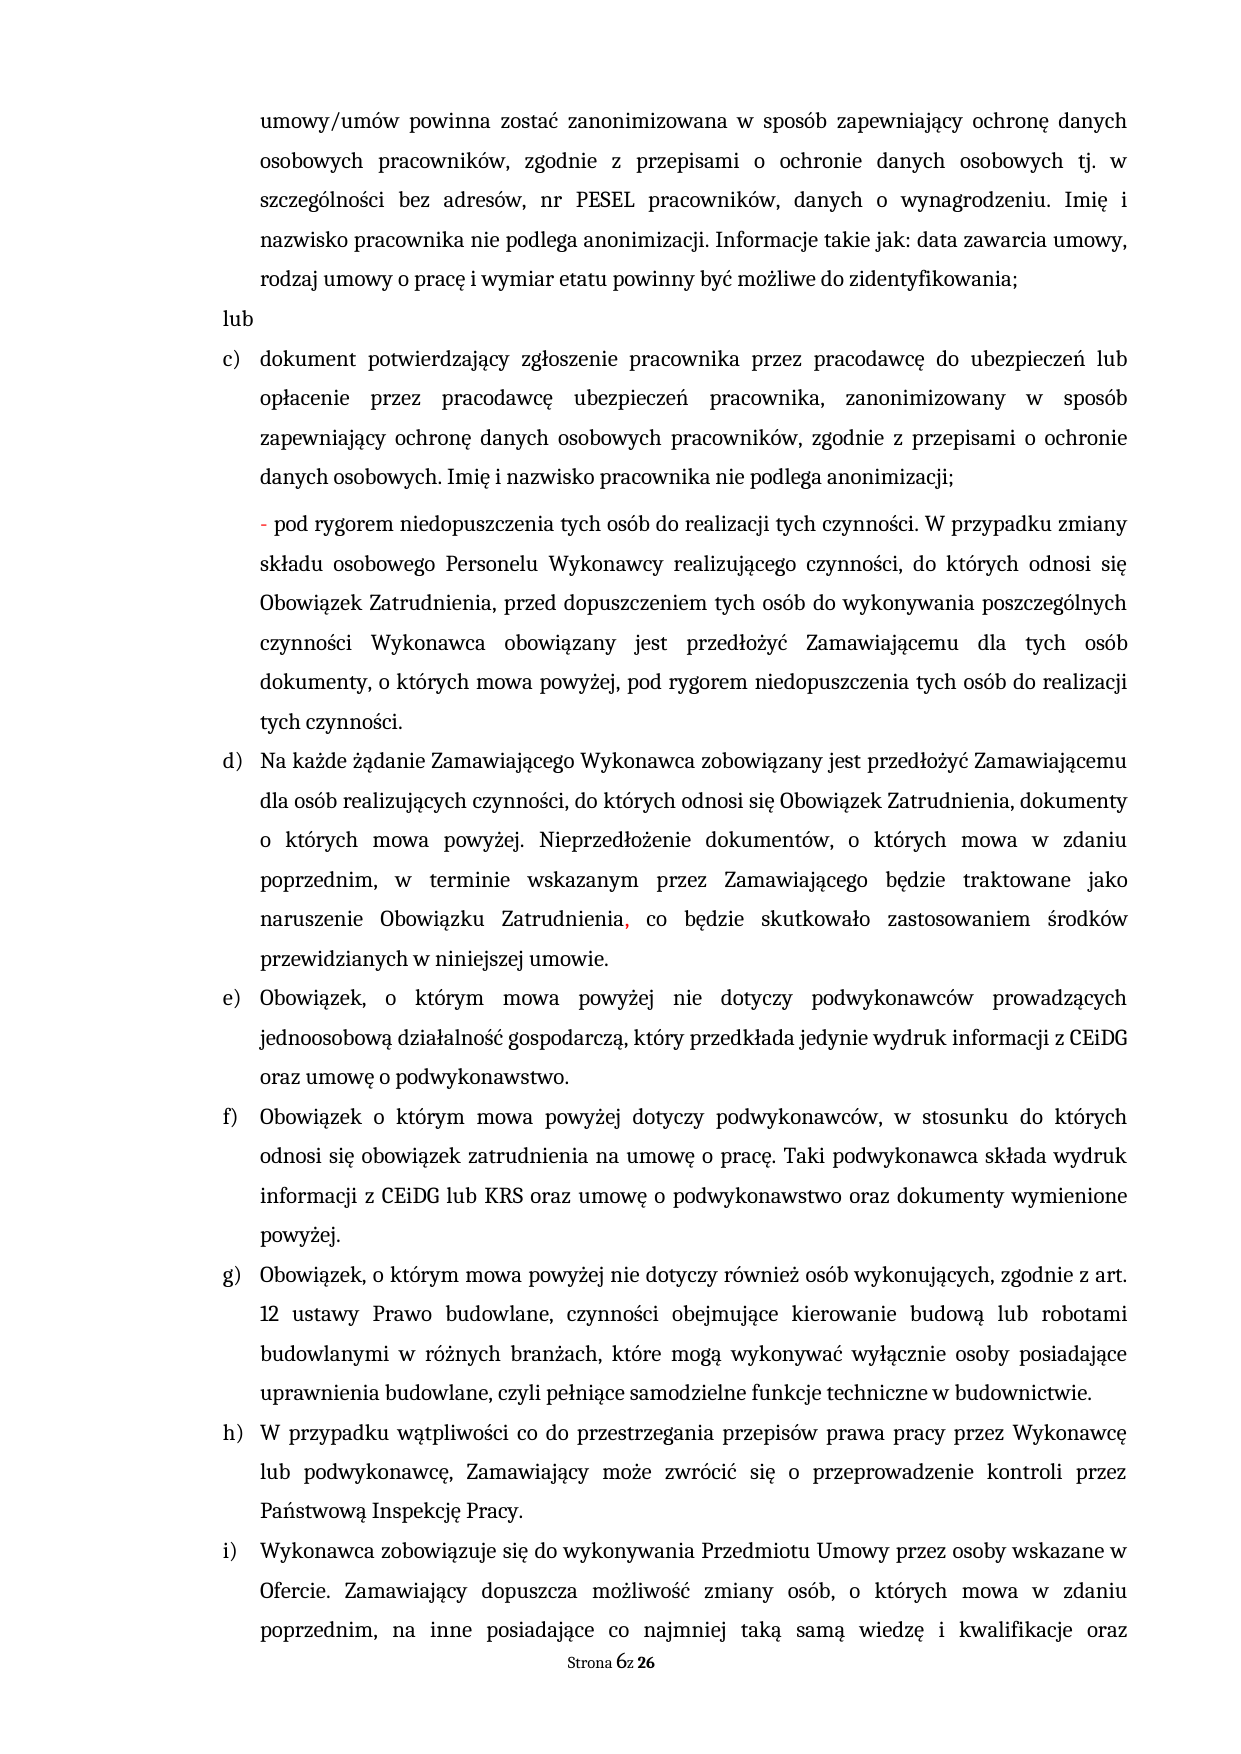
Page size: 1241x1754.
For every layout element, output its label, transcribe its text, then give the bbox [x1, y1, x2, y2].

list W przypadku wątpliwości co do przestrzegania przepisów prawa pracy przez Wykonawcę lub podwykonawcę, Zamawiający może zwrócić się o przeprowadzenie kontroli przez Państwową Inspekcję Pracy. [223, 1419, 1128, 1525]
list Obowiązek, o którym mowa powyżej nie dotyczy również osób wykonujących, zgodnie z art. 12 ustawy Prawo budowlane, czynności obejmujące kierowanie budową lub robotami budowlanymi w różnych branżach, które mogą wykonywać wyłącznie osoby posiadające uprawnienia budowlane, czyli pełniące samodzielne funkcje techniczne w budownictwie. [223, 1261, 1128, 1406]
text lub [223, 306, 1140, 332]
list Obowiązek o którym mowa powyżej dotyczy podwykonawców, w stosunku do których odnosi się obowiązek zatrudnienia na umowę o pracę. Taki podwykonawca składa wydruk informacji z CEiDG lub KRS oraz umowę o podwykonawstwo oraz dokumenty wymienione powyżej. [223, 1103, 1129, 1248]
list Obowiązek, o którym mowa powyżej nie dotyczy podwykonawców prowadzących jednoosobową działalność gospodarczą, który przedkłada jedynie wydruk informacji z CEiDG oraz umowę o podwykonawstwo. [223, 985, 1128, 1090]
text - pod rygorem niedopuszczenia tych osób do realizacji tych czynności. W przypadku zmiany składu osobowego Personelu Wykonawcy realizującego czynności, do których odnosi się Obowiązek Zatrudnienia, przed dopuszczeniem tych osób do wykonywania poszczególnych czynności Wykonawca obowiązany jest przedłożyć Zamawiającemu dla tych osób dokumenty, o których mowa powyżej, pod rygorem niedopuszczenia tych osób do realizacji tych czynności. [260, 511, 1128, 735]
list dokument potwierdzający zgłoszenie pracownika przez pracodawcę do ubezpieczeń lub opłacenie przez pracodawcę ubezpieczeń pracownika, zanonimizowany w sposób zapewniający ochronę danych osobowych pracowników, zgodnie z przepisami o ochronie danych osobowych. Imię i nazwisko pracownika nie podlega anonimizacji; [223, 346, 1128, 490]
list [223, 1538, 1128, 1643]
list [223, 108, 1128, 293]
list Na każde żądanie Zamawiającego Wykonawca zobowiązany jest przedłożyć Zamawiającemu dla osób realizujących czynności, do których odnosi się Obowiązek Zatrudnienia, dokumenty o których mowa powyżej. Nieprzedłożenie dokumentów, o których mowa w zdaniu poprzednim, w terminie wskazanym przez Zamawiającego będzie traktowane jako naruszenie Obowiązku Zatrudnienia, co będzie skutkowało zastosowaniem środków przewidzianych w niniejszej umowie. [223, 748, 1129, 972]
